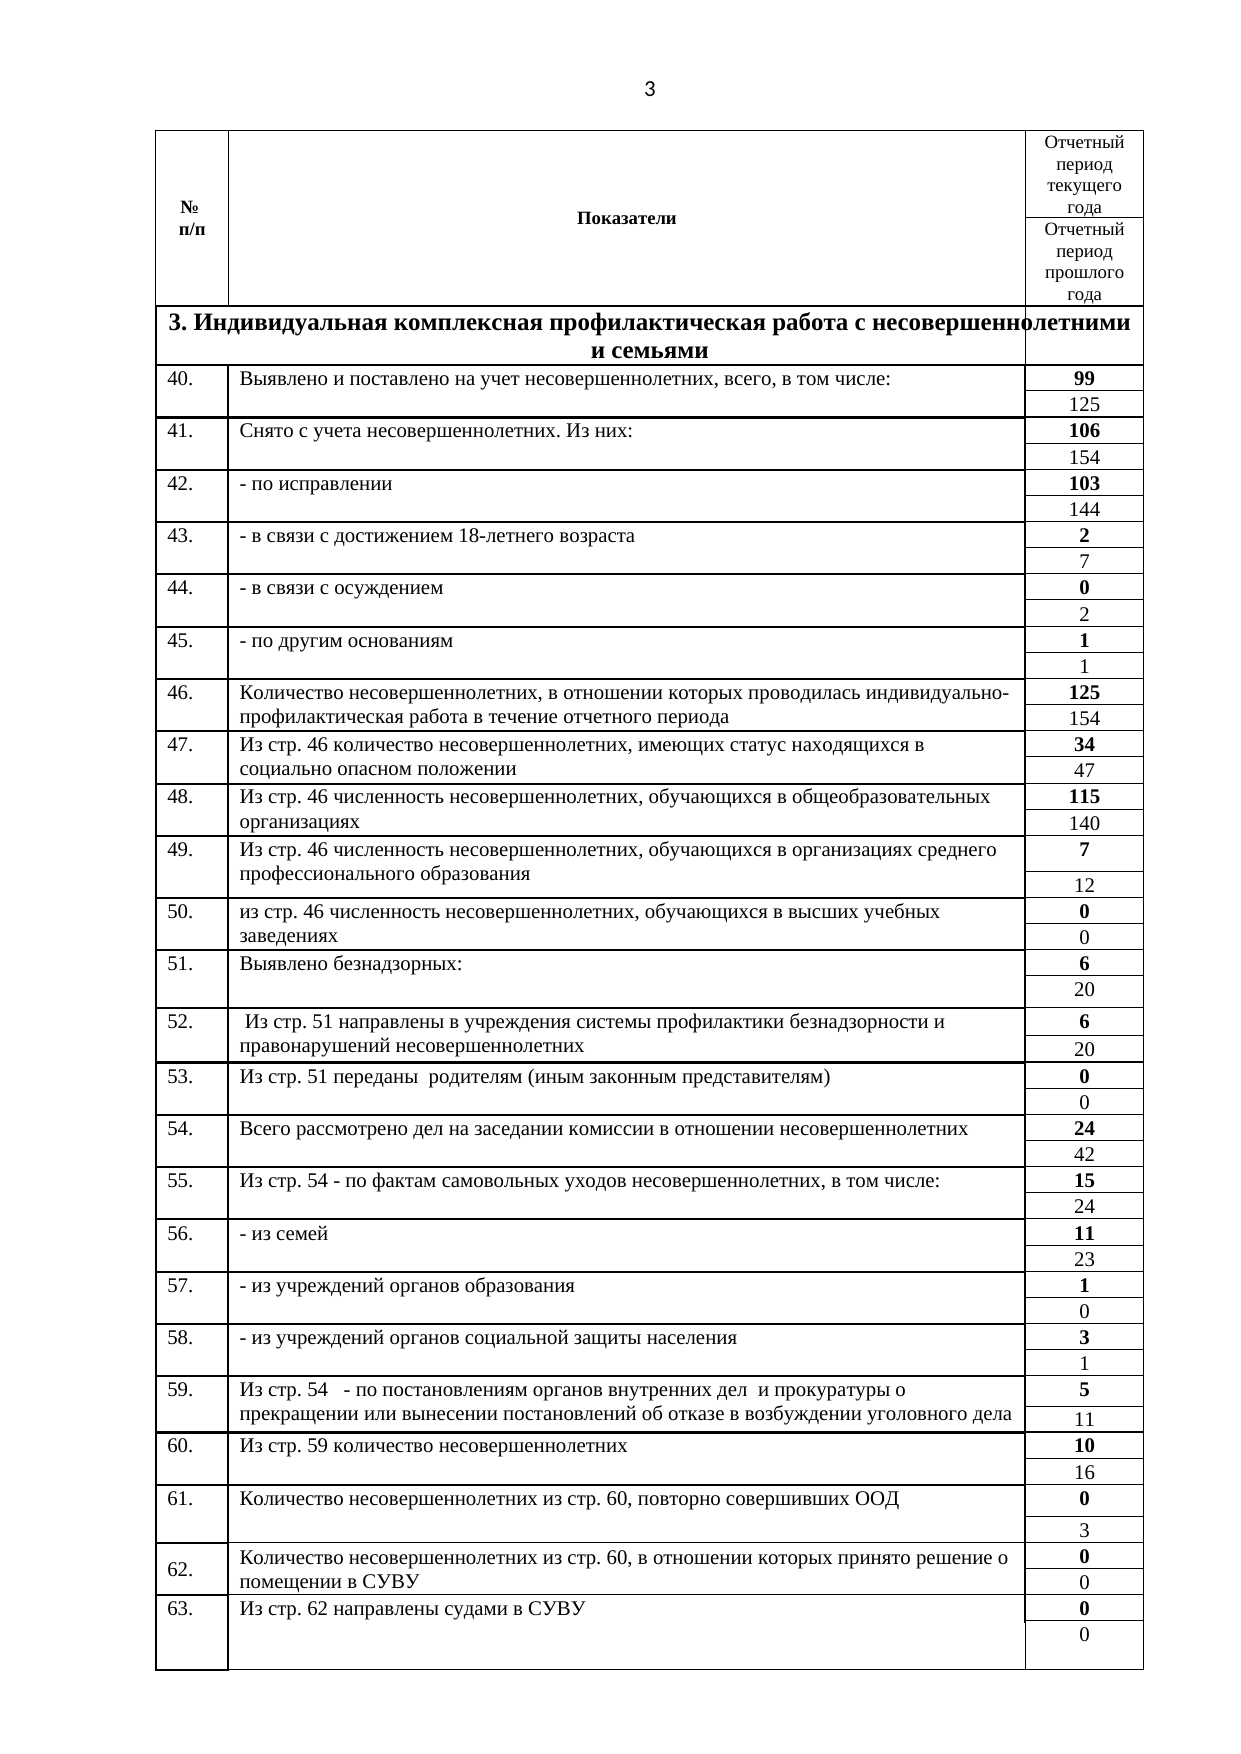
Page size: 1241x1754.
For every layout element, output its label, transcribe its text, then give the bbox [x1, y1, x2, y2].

table_cell Количество несовершеннолетних, в отношении которых проводилась индивидуально-профилактическая работа в течение отчетного периода [229, 680, 1024, 730]
table_cell Из стр. 46 численность несовершеннолетних, обучающихся в общеобразовательных организациях [229, 785, 1024, 835]
table_cell 0 [1026, 1485, 1143, 1516]
table_cell 2 [1026, 600, 1143, 626]
table_cell 45. [157, 628, 227, 678]
table_cell 49. [157, 837, 227, 897]
table_cell 47 [1026, 757, 1143, 782]
table_cell Всего рассмотрено дел на заседании комиссии в отношении несовершеннолетних [229, 1116, 1024, 1166]
table_cell 0 [1026, 1543, 1143, 1568]
table_cell 3 [1026, 1324, 1143, 1349]
table_cell 144 [1026, 496, 1143, 521]
table_cell Из стр. 59 количество несовершеннолетних [229, 1434, 1024, 1484]
table_cell 23 [1026, 1246, 1143, 1271]
table_cell Из стр. 51 переданы родителям (иным законным представителям) [229, 1064, 1024, 1114]
table_cell 1 [1026, 1350, 1143, 1375]
table_cell 0 [1026, 1089, 1143, 1114]
table_cell 52. [157, 1009, 227, 1061]
table_cell 2 [1026, 522, 1143, 547]
table_cell 103 [1026, 470, 1143, 495]
table_cell - из учреждений органов социальной защиты населения [229, 1325, 1024, 1375]
table_cell - в связи с достижением 18-летнего возраста [229, 523, 1024, 573]
table_cell - в связи с осуждением [229, 575, 1024, 626]
table_cell 0 [1026, 1063, 1143, 1088]
table_cell 5 [1026, 1376, 1143, 1406]
table_cell 6 [1026, 1008, 1143, 1035]
table_cell 125 [1026, 679, 1143, 704]
table_cell Количество несовершеннолетних из стр. 60, в отношении которых принято решение о помещении в СУВУ [229, 1543, 1024, 1594]
table_cell 59. [157, 1377, 227, 1431]
table_cell Выявлено и поставлено на учет несовершеннолетних, всего, в том числе: [229, 366, 1024, 416]
table_cell Из стр. 46 количество несовершеннолетних, имеющих статус находящихся в социально опасном положении [229, 732, 1024, 782]
table_cell Количество несовершеннолетних из стр. 60, повторно совершивших ООД [229, 1486, 1024, 1542]
table_cell 0 [1026, 1569, 1143, 1594]
table_cell 41. [157, 419, 227, 469]
table_cell 53. [157, 1064, 227, 1114]
table_cell 40. [157, 366, 227, 416]
table_cell Из стр. 54 - по фактам самовольных уходов несовершеннолетних, в том числе: [229, 1168, 1024, 1218]
table_cell 58. [157, 1325, 227, 1375]
table_cell 154 [1026, 705, 1143, 730]
table_cell 0 [1026, 1298, 1143, 1323]
table_cell 50. [157, 899, 227, 949]
table_cell 43. [157, 523, 227, 573]
table_cell 0 [1026, 1621, 1143, 1668]
table_cell - по исправлении [229, 471, 1024, 521]
table_cell 0 [1026, 898, 1143, 923]
table_cell 0 [1026, 1595, 1143, 1620]
table_cell 57. [157, 1273, 227, 1323]
table_cell Из стр. 46 численность несовершеннолетних, обучающихся в организациях среднего профессионального образования [229, 837, 1024, 897]
table_cell Снято с учета несовершеннолетних. Из них: [229, 419, 1024, 469]
table_cell 140 [1026, 810, 1143, 835]
table_header Показатели [229, 131, 1025, 304]
table_cell 51. [157, 951, 227, 1007]
table_cell 62. [157, 1544, 227, 1594]
table_cell Из стр. 51 направлены в учреждения системы профилактики безнадзорности и правонарушений несовершеннолетних [229, 1009, 1024, 1061]
table_cell 11 [1026, 1407, 1143, 1431]
table_cell - из семей [229, 1220, 1024, 1271]
table_cell 10 [1026, 1433, 1143, 1457]
table_cell 60. [157, 1434, 227, 1484]
table_cell - по другим основаниям [229, 628, 1024, 678]
table_cell 1 [1026, 1272, 1143, 1297]
table_cell 44. [157, 575, 227, 626]
table_cell - из учреждений органов образования [229, 1273, 1024, 1323]
table_cell 154 [1026, 444, 1143, 469]
table_cell 24 [1026, 1115, 1143, 1140]
table_cell 7 [1026, 836, 1143, 871]
table_cell 7 [1026, 548, 1143, 573]
table_cell 42 [1026, 1141, 1143, 1166]
table_cell 48. [157, 785, 227, 835]
table_cell 0 [1026, 924, 1143, 949]
table_cell 3. Индивидуальная комплексная профилактическая работа с несовершеннолетними и семьями [157, 307, 1025, 364]
table_header Отчетный период текущего года [1026, 131, 1143, 217]
table_cell Из стр. 62 направлены судами в СУВУ [229, 1595, 1025, 1668]
table_cell 11 [1026, 1219, 1143, 1244]
table_cell 47. [157, 732, 227, 782]
table_cell 61. [157, 1486, 227, 1542]
table_cell 99 [1026, 366, 1143, 390]
table_cell 46. [157, 680, 227, 730]
table_cell 20 [1026, 976, 1143, 1007]
table_cell 1 [1026, 627, 1143, 652]
table_cell 42. [157, 471, 227, 521]
table_cell 1 [1026, 653, 1143, 678]
table_cell 24 [1026, 1193, 1143, 1218]
table_cell 3 [1026, 1517, 1143, 1542]
table_cell 54. [157, 1116, 227, 1166]
table_cell 3. Индивидуальная комплексная профилактическая работа с несовершеннолетними и семьями [1026, 307, 1143, 364]
table_cell Из стр. 54 - по постановлениям органов внутренних дел и прокуратуры о прекращении или вынесении постановлений об отказе в возбуждении уголовного дела [229, 1377, 1024, 1431]
table_cell 12 [1026, 872, 1143, 897]
table_cell 115 [1026, 784, 1143, 808]
table_cell 56. [157, 1220, 227, 1271]
table_cell 34 [1026, 731, 1143, 756]
table_cell 15 [1026, 1167, 1143, 1192]
table_cell 20 [1026, 1036, 1143, 1061]
table_cell 55. [157, 1168, 227, 1218]
table_cell Выявлено безнадзорных: [229, 951, 1024, 1007]
table_cell 16 [1026, 1459, 1143, 1484]
table_header № п/п [156, 131, 228, 304]
table_cell 125 [1026, 391, 1143, 416]
table_cell 0 [1026, 574, 1143, 599]
table_cell 6 [1026, 950, 1143, 975]
table_cell из стр. 46 численность несовершеннолетних, обучающихся в высших учебных заведениях [229, 899, 1024, 949]
table_cell 63. [157, 1596, 227, 1668]
table_cell 106 [1026, 418, 1143, 442]
table_cell Отчетный период прошлого года [1026, 218, 1143, 304]
